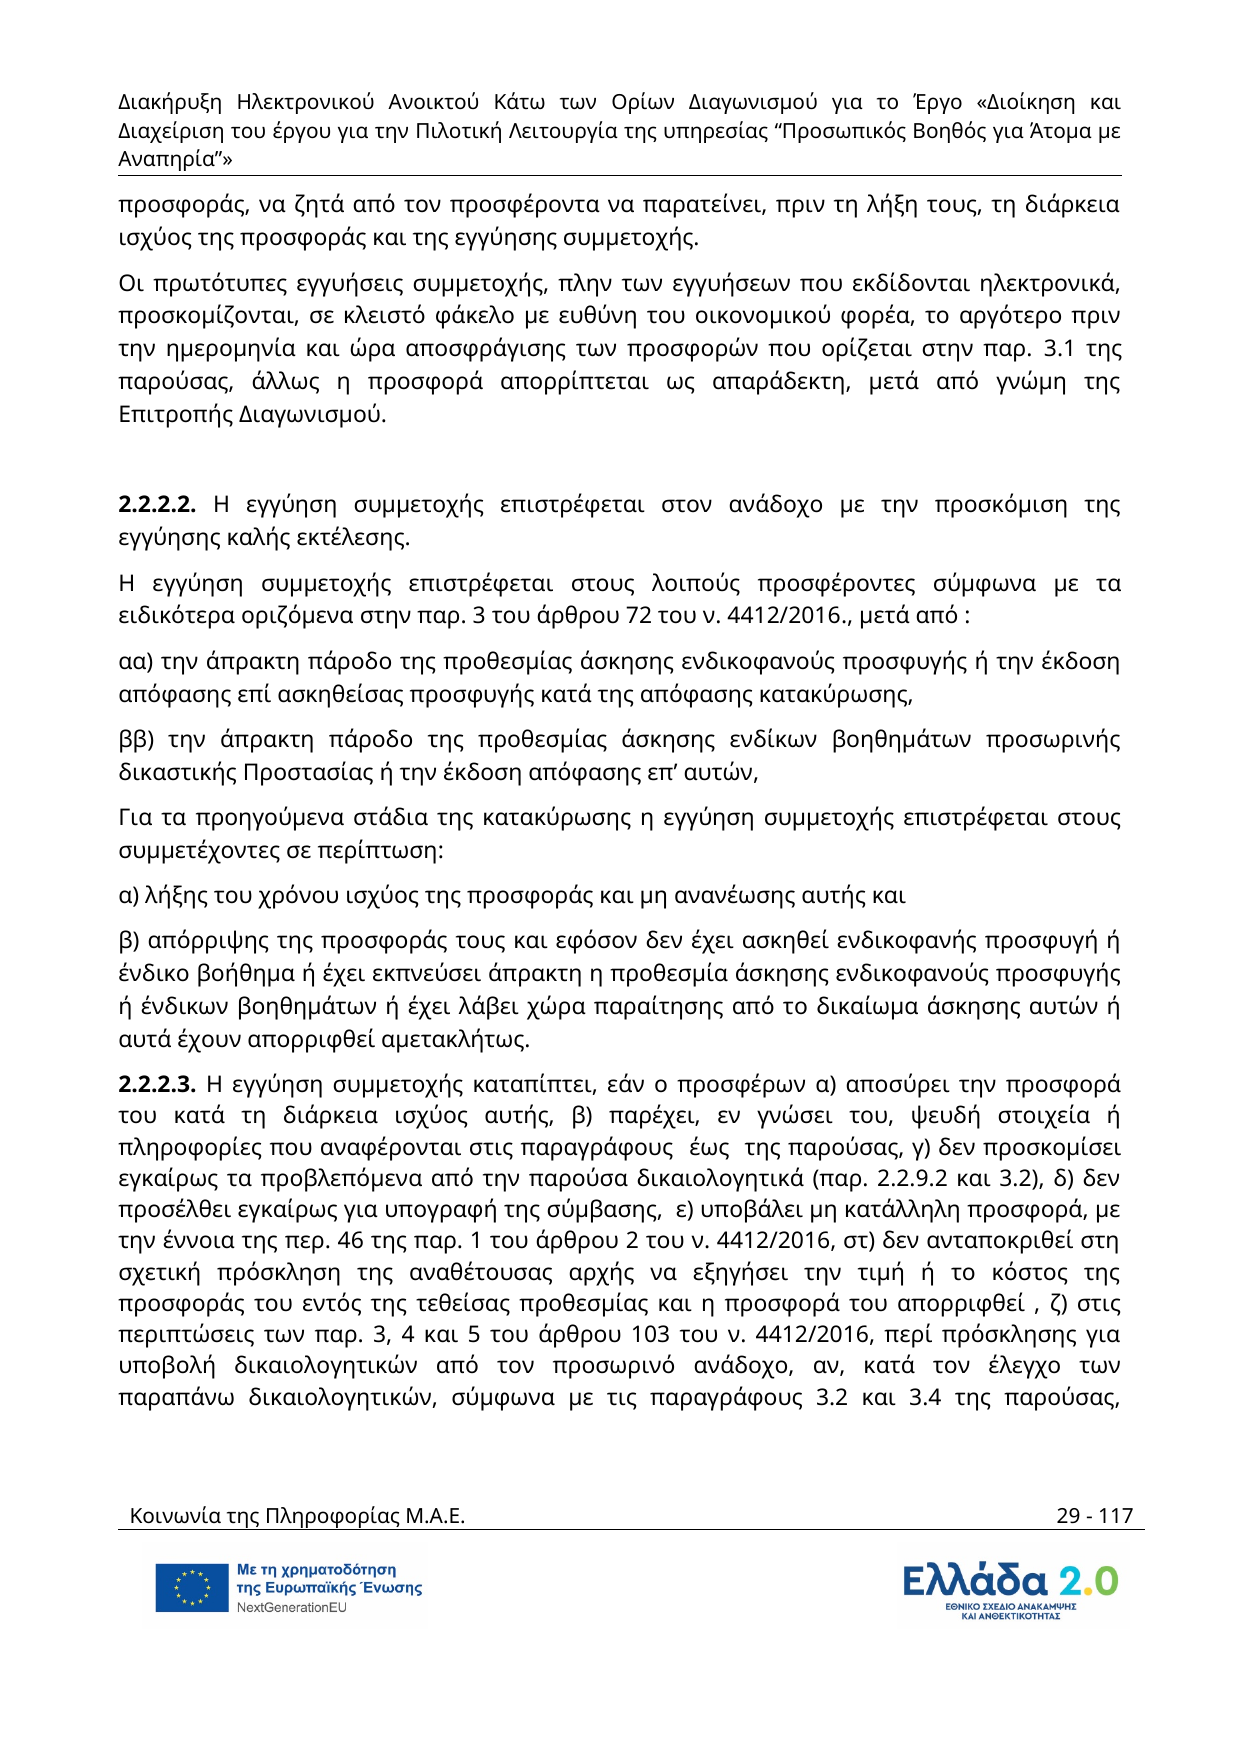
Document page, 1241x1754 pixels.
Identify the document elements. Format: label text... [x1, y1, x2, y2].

list 2.2.2.2. Η εγγύηση συμμετοχής επιστρέφεται στον ανάδοχο με την προσκόμιση της εγγύησης καλής εκτέλεσης. [118, 488, 1122, 552]
text αα) την άπρακτη πάροδο της προθεσμίας άσκησης ενδικοφανούς προσφυγής ή την έκδοση απόφασης επί ασκηθείσας προσφυγής κατά της απόφασης κατακύρωσης, [118, 645, 1122, 709]
text ββ) την άπρακτη πάροδο της προθεσμίας άσκησης ενδίκων βοηθημάτων προσωρινής δικαστικής Προστασίας ή την έκδοση απόφασης επ’ αυτών, [118, 723, 1122, 787]
text Οι πρωτότυπες εγγυήσεις συμμετοχής, πλην των εγγυήσεων που εκδίδονται ηλεκτρονικά, προσκομίζονται, σε κλειστό φάκελο με ευθύνη του οικονομικού φορέα, το αργότερο πριν την ημερομηνία και ώρα αποσφράγισης των προσφορών που ορίζεται στην παρ. ‎3.1 της παρούσας, άλλως η προσφορά απορρίπτεται ως απαράδεκτη, μετά από γνώμη της Επιτροπής Διαγωνισμού. [118, 267, 1122, 429]
text Για τα προηγούμενα στάδια της κατακύρωσης η εγγύηση συμμετοχής επιστρέφεται στους συμμετέχοντες σε περίπτωση: [118, 801, 1122, 865]
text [118, 188, 1122, 252]
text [118, 1068, 1122, 1412]
text β) απόρριψης της προσφοράς τους και εφόσον δεν έχει ασκηθεί ενδικοφανής προσφυγή ή ένδικο βοήθημα ή έχει εκπνεύσει άπρακτη η προθεσμία άσκησης ενδικοφανούς προσφυγής ή ένδικων βοηθημάτων ή έχει λάβει χώρα παραίτησης από το δικαίωμα άσκησης αυτών ή αυτά έχουν απορριφθεί αμετακλήτως. [118, 924, 1122, 1054]
text α) λήξης του χρόνου ισχύος της προσφοράς και μη ανανέωσης αυτής και [118, 879, 1122, 910]
text Η εγγύηση συμμετοχής επιστρέφεται στους λοιπούς προσφέροντες σύμφωνα με τα ειδικότερα οριζόμενα στην παρ. 3 του άρθρου 72 του ν. 4412/2016., μετά από : [118, 567, 1122, 631]
